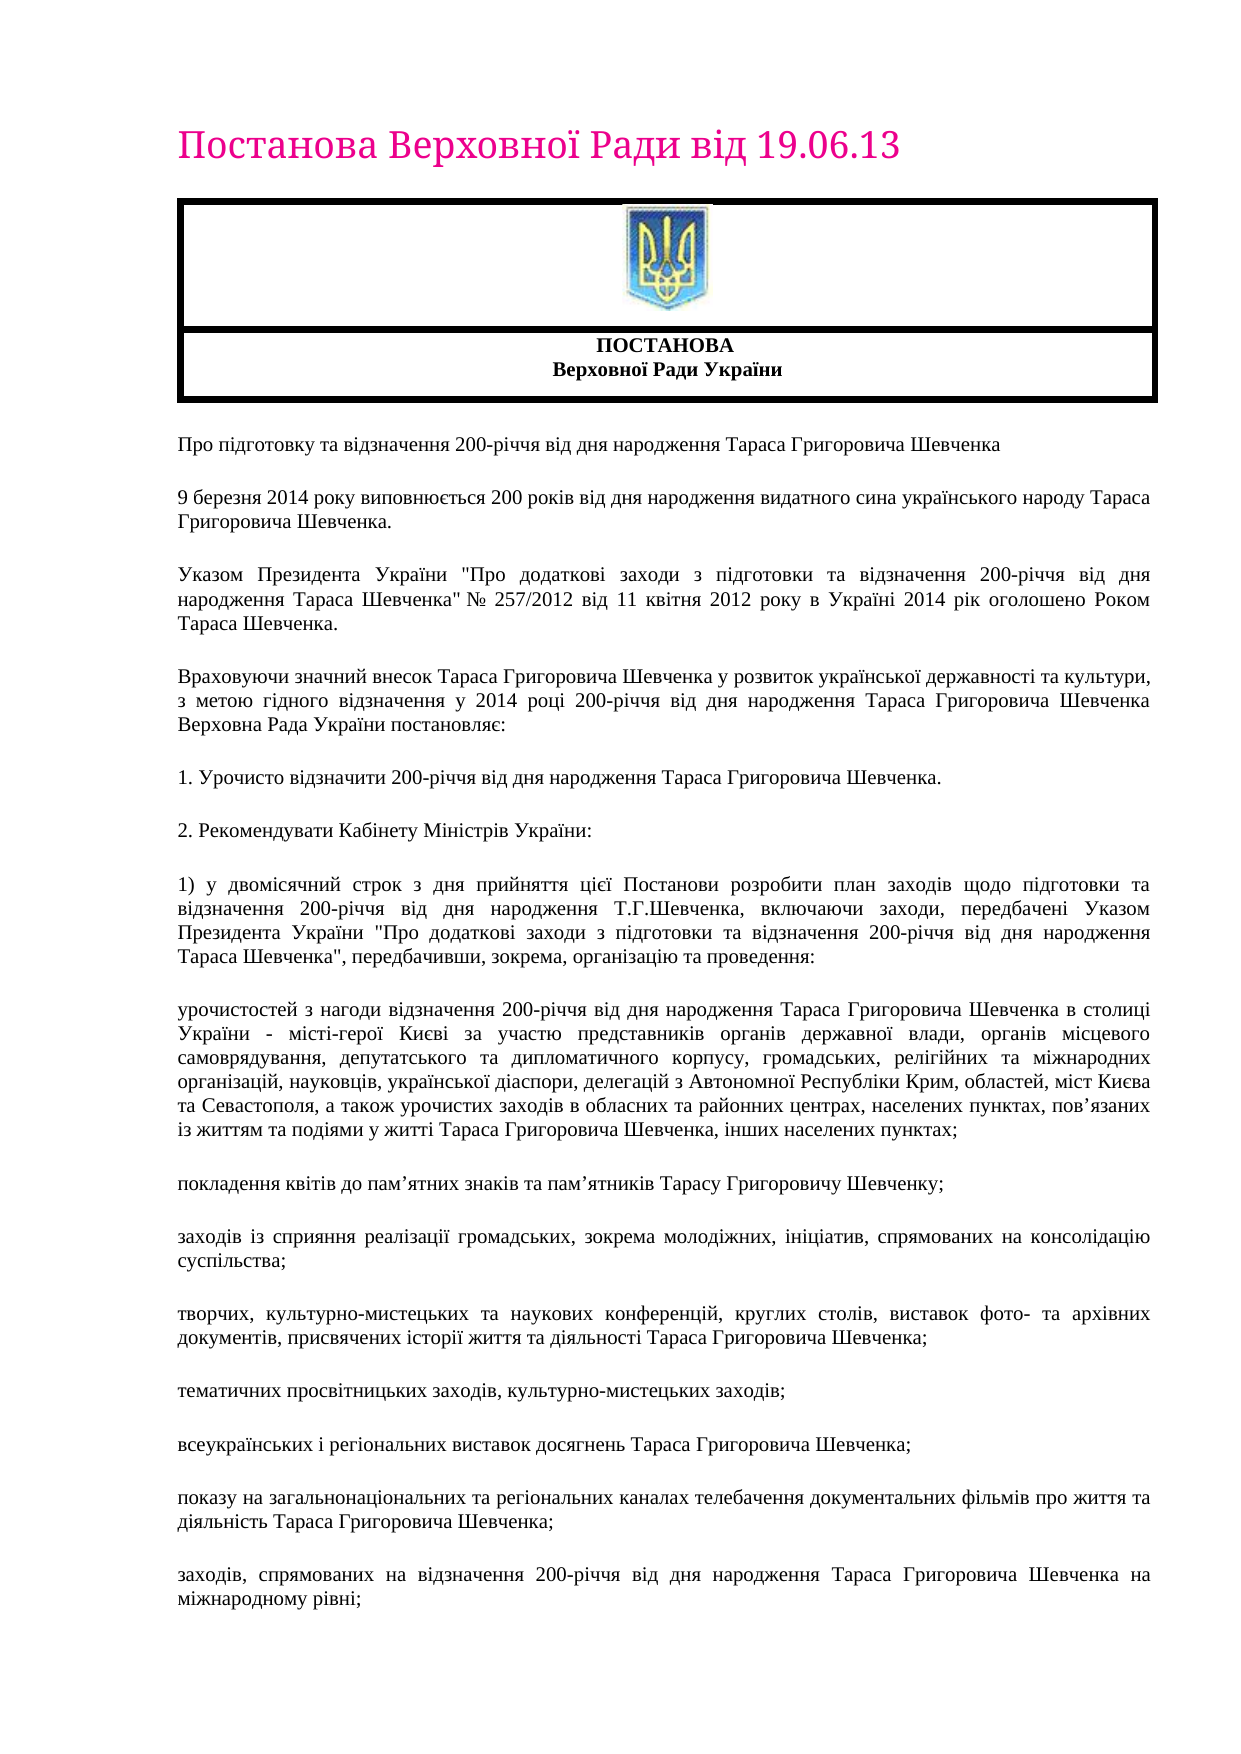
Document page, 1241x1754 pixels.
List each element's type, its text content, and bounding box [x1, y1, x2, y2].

text заходів, спрямованих на відзначення 200-річчя від дня народження Тараса Григоровича Шевченка на міжнародному рівні; [177, 1562, 1152, 1610]
text всеукраїнських і регіональних виставок досягнень Тараса Григоровича Шевченка; [177, 1432, 1152, 1456]
text Про підготовку та відзначення 200-річчя від дня народження Тараса Григоровича Шевченка [177, 432, 1152, 456]
text Постанова Верховної Ради від 19.06.13 [177, 118, 1152, 169]
text творчих, культурно-мистецьких та наукових конференцій, круглих столів, виставок фото- та архівних документів, присвячених історії життя та діяльності Тараса Григоровича Шевченка; [177, 1301, 1152, 1349]
text покладення квітів до пам’ятних знаків та пам’ятників Тарасу Григоровичу Шевченку; [177, 1171, 1152, 1194]
text 9 березня 2014 року виповнюється 200 років від дня народження видатного сина українського народу Тараса Григоровича Шевченка. [177, 485, 1152, 533]
text 1) у двомісячний строк з дня прийняття цієї Постанови розробити план заходів щодо підготовки та відзначення 200-річчя від дня народження Т.Г.Шевченка, включаючи заходи, передбачені Указом Президента України "Про додаткові заходи з підготовки та відзначення 200-річчя від дня народження Тараса Шевченка", передбачивши, зокрема, організацію та проведення: [177, 872, 1152, 968]
picture [622, 204, 713, 311]
table_header [184, 205, 1152, 326]
text 2. Рекомендувати Кабінету Міністрів України: [177, 818, 1152, 842]
text тематичних просвітницьких заходів, культурно-мистецьких заходів; [177, 1378, 1152, 1402]
table_cell ПОСТАНОВА Верховної Ради України [184, 333, 1152, 396]
text заходів із сприяння реалізації громадських, зокрема молодіжних, ініціатив, спрямованих на консолідацію суспільства; [177, 1224, 1152, 1272]
text Указом Президента України "Про додаткові заходи з підготовки та відзначення 200-річчя від дня народження Тараса Шевченка" № 257/2012 від 11 квітня 2012 року в Україні 2014 рік оголошено Роком Тараса Шевченка. [177, 562, 1152, 634]
text урочистостей з нагоди відзначення 200-річчя від дня народження Тараса Григоровича Шевченка в столиці України - місті-герої Києві за участю представників органів державної влади, органів місцевого самоврядування, депутатського та дипломатичного корпусу, громадських, релігійних та міжнародних організацій, науковців, української діаспори, делегацій з Автономної Республіки Крим, областей, міст Києва та Севастополя, а також урочистих заходів в обласних та районних центрах, населених пунктах, пов’язаних із життям та подіями у житті Тараса Григоровича Шевченка, інших населених пунктах; [177, 997, 1152, 1141]
text показу на загальнонаціональних та регіональних каналах телебачення документальних фільмів про життя та діяльність Тараса Григоровича Шевченка; [177, 1485, 1152, 1533]
text Враховуючи значний внесок Тараса Григоровича Шевченка у розвиток української державності та культури, з метою гідного відзначення у 2014 році 200-річчя від дня народження Тараса Григоровича Шевченка Верховна Рада України постановляє: [177, 664, 1152, 736]
text 1. Урочисто відзначити 200-річчя від дня народження Тараса Григоровича Шевченка. [177, 765, 1152, 789]
